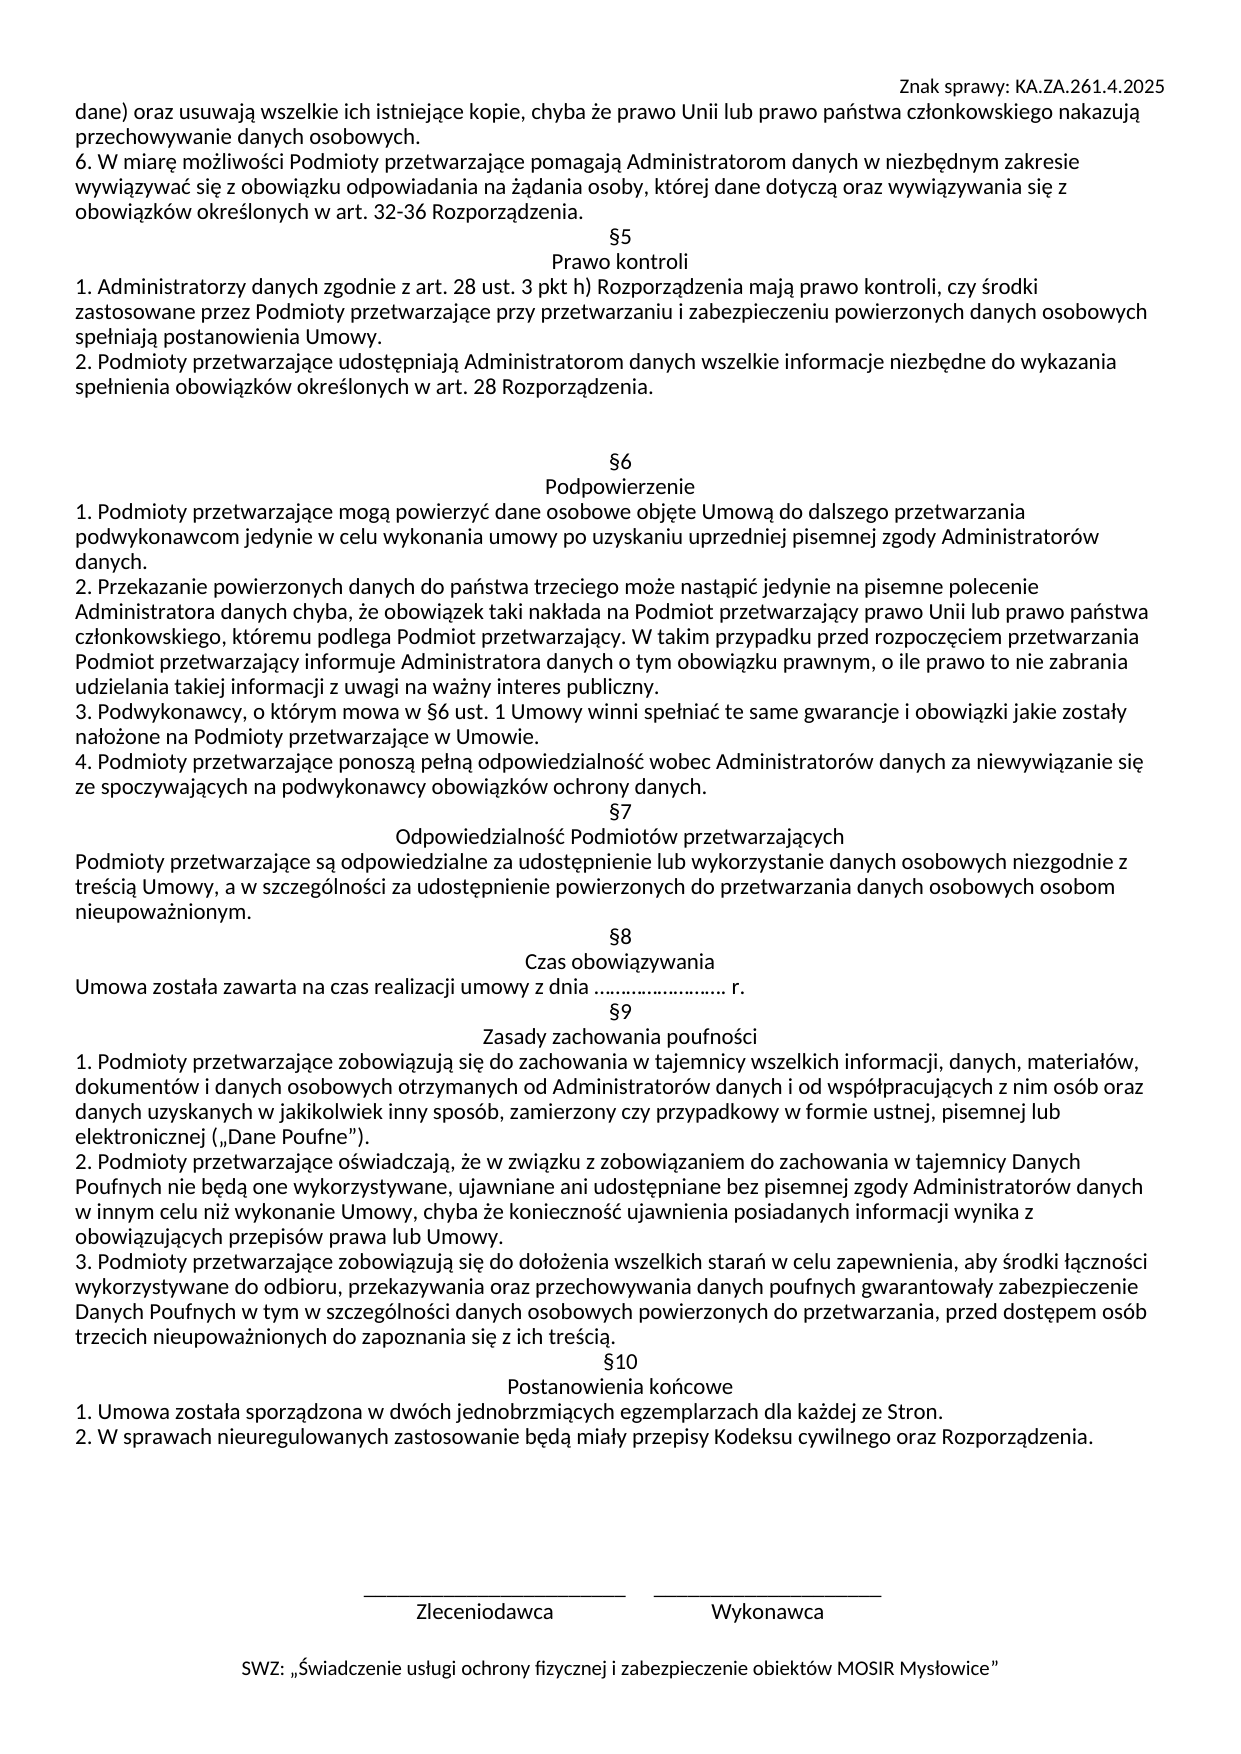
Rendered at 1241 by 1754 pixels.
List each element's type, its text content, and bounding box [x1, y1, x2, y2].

text 1. Administratorzy danych zgodnie z art. 28 ust. 3 pkt h) Rozporządzenia mają prawo kontroli, czy środki zastosowane przez Podmioty przetwarzające przy przetwarzaniu i zabezpieczeniu powierzonych danych osobowych spełniają postanowienia Umowy. [75, 274, 1165, 349]
text Zasady zachowania poufności [75, 1024, 1165, 1049]
text 4. Podmioty przetwarzające ponoszą pełną odpowiedzialność wobec Administratorów danych za niewywiązanie się ze spoczywających na podwykonawcy obowiązków ochrony danych. [75, 749, 1165, 799]
text §5 [75, 224, 1165, 249]
text Prawo kontroli [75, 249, 1165, 274]
text §6 [75, 449, 1165, 474]
text _______________________ ____________________ [75, 1574, 1165, 1599]
text 6. W miarę możliwości Podmioty przetwarzające pomagają Administratorom danych w niezbędnym zakresie wywiązywać się z obowiązku odpowiadania na żądania osoby, której dane dotyczą oraz wywiązywania się z obowiązków określonych w art. 32-36 Rozporządzenia. [75, 149, 1165, 224]
text Podmioty przetwarzające są odpowiedzialne za udostępnienie lub wykorzystanie danych osobowych niezgodnie z treścią Umowy, a w szczególności za udostępnienie powierzonych do przetwarzania danych osobowych osobom nieupoważnionym. [75, 849, 1165, 924]
text 2. Podmioty przetwarzające oświadczają, że w związku z zobowiązaniem do zachowania w tajemnicy Danych Poufnych nie będą one wykorzystywane, ujawniane ani udostępniane bez pisemnej zgody Administratorów danych w innym celu niż wykonanie Umowy, chyba że konieczność ujawnienia posiadanych informacji wynika z obowiązujących przepisów prawa lub Umowy. [75, 1149, 1165, 1249]
text Umowa została zawarta na czas realizacji umowy z dnia ……………………. r. [75, 974, 1165, 999]
text Postanowienia końcowe [75, 1374, 1165, 1399]
text §7 [75, 799, 1165, 824]
text Zleceniodawca Wykonawca [75, 1599, 1165, 1624]
text §10 [75, 1349, 1165, 1374]
text Odpowiedzialność Podmiotów przetwarzających [75, 824, 1165, 849]
text 3. Podwykonawcy, o którym mowa w §6 ust. 1 Umowy winni spełniać te same gwarancje i obowiązki jakie zostały nałożone na Podmioty przetwarzające w Umowie. [75, 699, 1165, 749]
text 1. Podmioty przetwarzające mogą powierzyć dane osobowe objęte Umową do dalszego przetwarzania podwykonawcom jedynie w celu wykonania umowy po uzyskaniu uprzedniej pisemnej zgody Administratorów danych. [75, 499, 1165, 574]
text §9 [75, 999, 1165, 1024]
text 3. Podmioty przetwarzające zobowiązują się do dołożenia wszelkich starań w celu zapewnienia, aby środki łączności wykorzystywane do odbioru, przekazywania oraz przechowywania danych poufnych gwarantowały zabezpieczenie Danych Poufnych w tym w szczególności danych osobowych powierzonych do przetwarzania, przed dostępem osób trzecich nieupoważnionych do zapoznania się z ich treścią. [75, 1249, 1165, 1349]
text 2. W sprawach nieuregulowanych zastosowanie będą miały przepisy Kodeksu cywilnego oraz Rozporządzenia. [75, 1424, 1165, 1449]
text 2. Przekazanie powierzonych danych do państwa trzeciego może nastąpić jedynie na pisemne polecenie Administratora danych chyba, że obowiązek taki nakłada na Podmiot przetwarzający prawo Unii lub prawo państwa członkowskiego, któremu podlega Podmiot przetwarzający. W takim przypadku przed rozpoczęciem przetwarzania Podmiot przetwarzający informuje Administratora danych o tym obowiązku prawnym, o ile prawo to nie zabrania udzielania takiej informacji z uwagi na ważny interes publiczny. [75, 574, 1165, 699]
text 1. Umowa została sporządzona w dwóch jednobrzmiących egzemplarzach dla każdej ze Stron. [75, 1399, 1165, 1424]
text 1. Podmioty przetwarzające zobowiązują się do zachowania w tajemnicy wszelkich informacji, danych, materiałów, dokumentów i danych osobowych otrzymanych od Administratorów danych i od współpracujących z nim osób oraz danych uzyskanych w jakikolwiek inny sposób, zamierzony czy przypadkowy w formie ustnej, pisemnej lub elektronicznej („Dane Poufne”). [75, 1049, 1165, 1149]
text Czas obowiązywania [75, 949, 1165, 974]
text Podpowierzenie [75, 474, 1165, 499]
text 2. Podmioty przetwarzające udostępniają Administratorom danych wszelkie informacje niezbędne do wykazania spełnienia obowiązków określonych w art. 28 Rozporządzenia. [75, 349, 1165, 399]
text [75, 99, 1165, 149]
text §8 [75, 924, 1165, 949]
